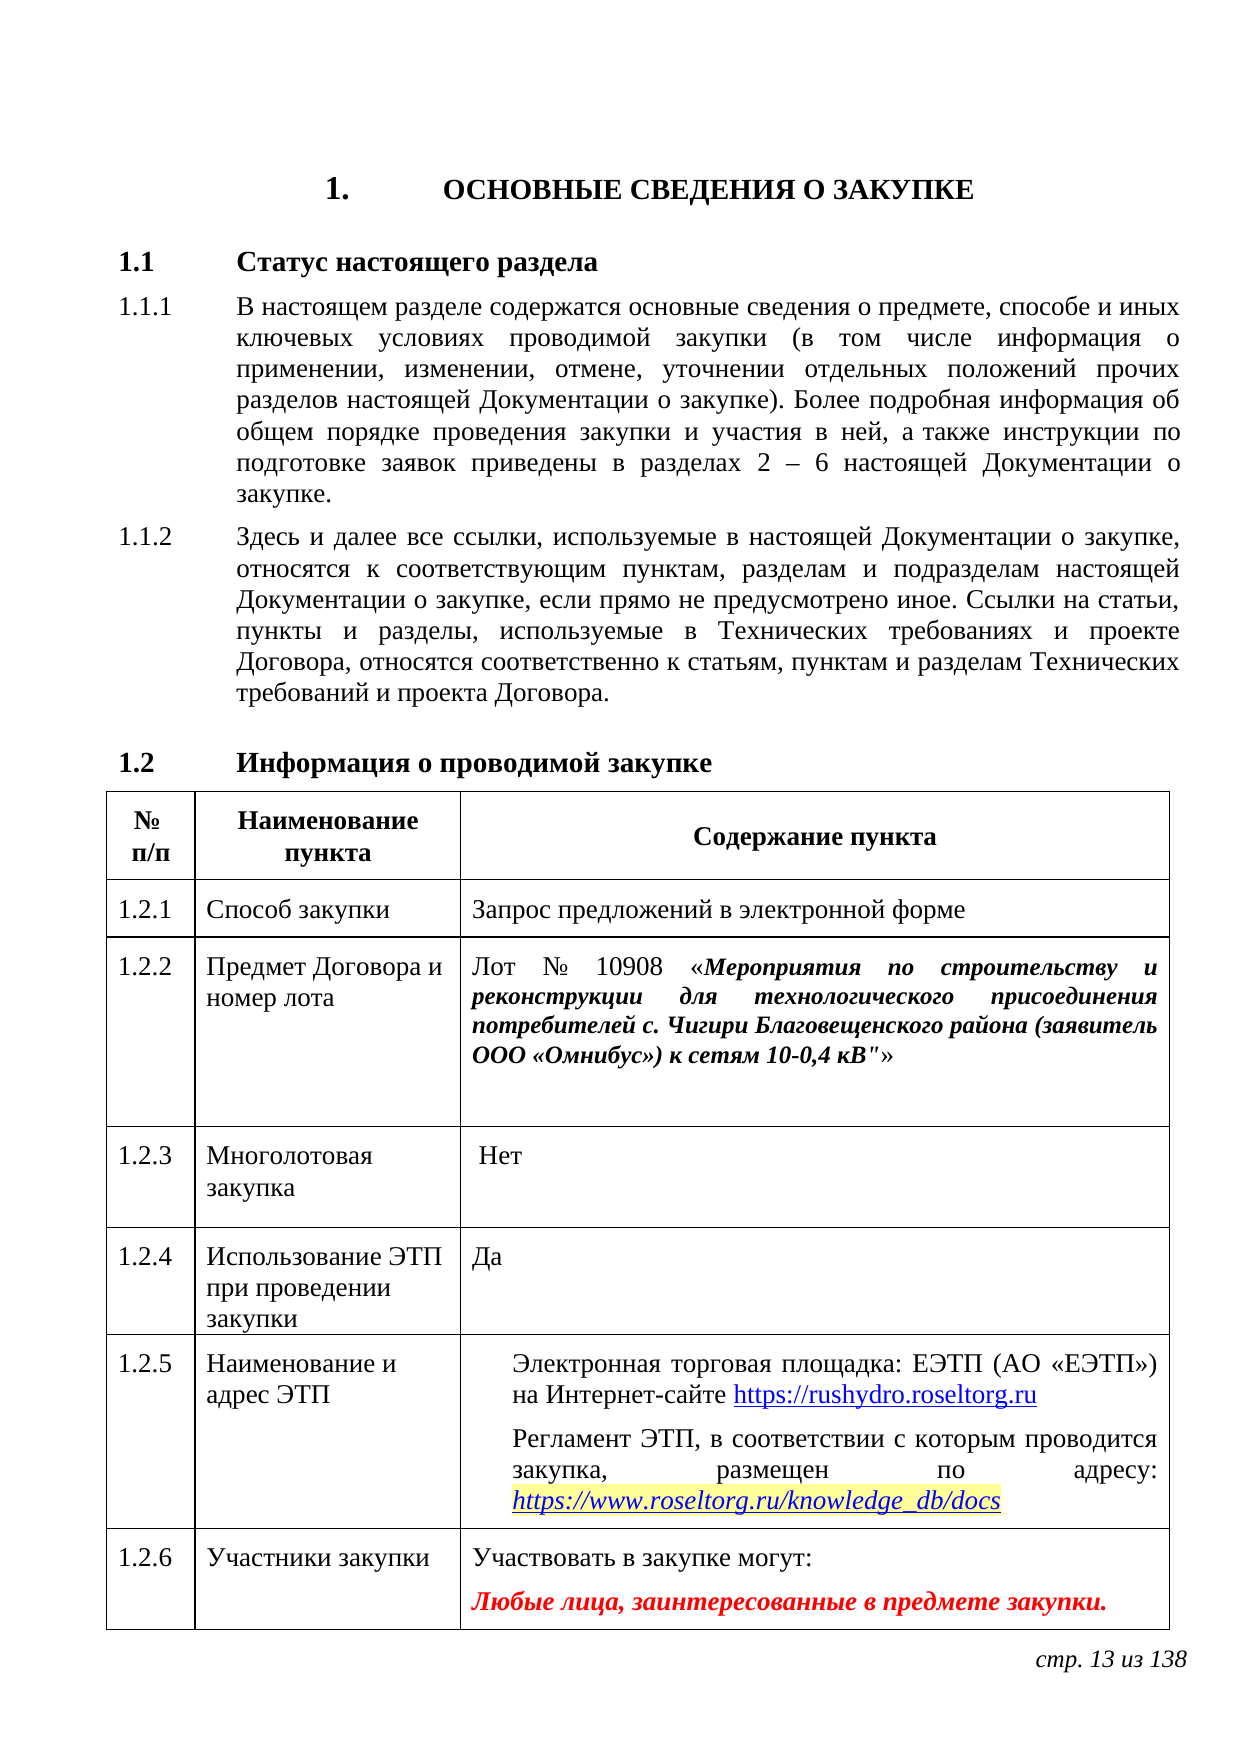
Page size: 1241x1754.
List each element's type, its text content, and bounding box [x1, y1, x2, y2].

table_header Наименование пункта [196, 792, 460, 879]
table_cell Участники закупки [196, 1529, 460, 1629]
subtitle Статус настоящего раздела [118, 244, 1181, 277]
list В настоящем разделе содержатся основные сведения о предмете, способе и иных ключевых условиях проводимой закупки (в том числе информация о применении, изменении, отмене, уточнении отдельных положений прочих разделов настоящей Документации о закупке). Более подробная информация об общем порядке проведения закупки и участия в ней, а также инструкции по подготовке заявок приведены в разделах 2 – 6 настоящей Документации о закупке. [118, 290, 1181, 508]
table_cell Использование ЭТП при проведении закупки [196, 1228, 460, 1334]
subtitle Информация о проводимой закупке [118, 745, 1181, 778]
table_cell Многолотовая закупка [196, 1127, 460, 1227]
table_cell [107, 938, 194, 1126]
table_cell Электронная торговая площадка: ЕЭТП (АО «ЕЭТП») на Интернет-сайте https://rushydro.roseltorg.ru Регламент ЭТП, в соответствии с которым проводится закупка, размещен по адресу: https://www.roseltorg.ru/knowledge_db/docs [461, 1335, 1169, 1528]
table_header Содержание пункта [461, 792, 1169, 879]
table_cell Участвовать в закупке могут: Любые лица, заинтересованные в предмете закупки. [461, 1529, 1169, 1629]
table_header № п/п [107, 792, 194, 879]
text Здесь и далее все ссылки, используемые в настоящей Документации о закупке, относятся к соответствующим пунктам, разделам и подразделам настоящей Документации о закупке, если прямо не предусмотрено иное. Ссылки на статьи, пункты и разделы, используемые в Технических требованиях и проекте Договора, относятся соответственно к статьям, пунктам и разделам Технических требований и проекта Договора. [118, 521, 1181, 707]
subtitle ОСНОВНЫЕ СВЕДЕНИЯ О ЗАКУПКЕ [118, 168, 1181, 206]
table_cell Наименование и адрес ЭТП [196, 1335, 460, 1528]
table_cell Лот № 10908 «Мероприятия по строительству и реконструкции для технологического присоединения потребителей с. Чигири Благовещенского района (заявитель ООО «Омнибус») к сетям 10-0,4 кВ"» [461, 938, 1169, 1126]
table_cell Способ закупки [196, 880, 460, 936]
table_cell [107, 1529, 194, 1629]
table_cell Предмет Договора и номер лота [196, 938, 460, 1126]
table_cell [107, 1335, 194, 1528]
table_cell Запрос предложений в электронной форме [461, 880, 1169, 936]
table_cell Нет [461, 1127, 1169, 1227]
table_cell [107, 880, 194, 936]
table_cell [107, 1127, 194, 1227]
table_cell [107, 1228, 194, 1334]
table_cell Да [461, 1228, 1169, 1334]
